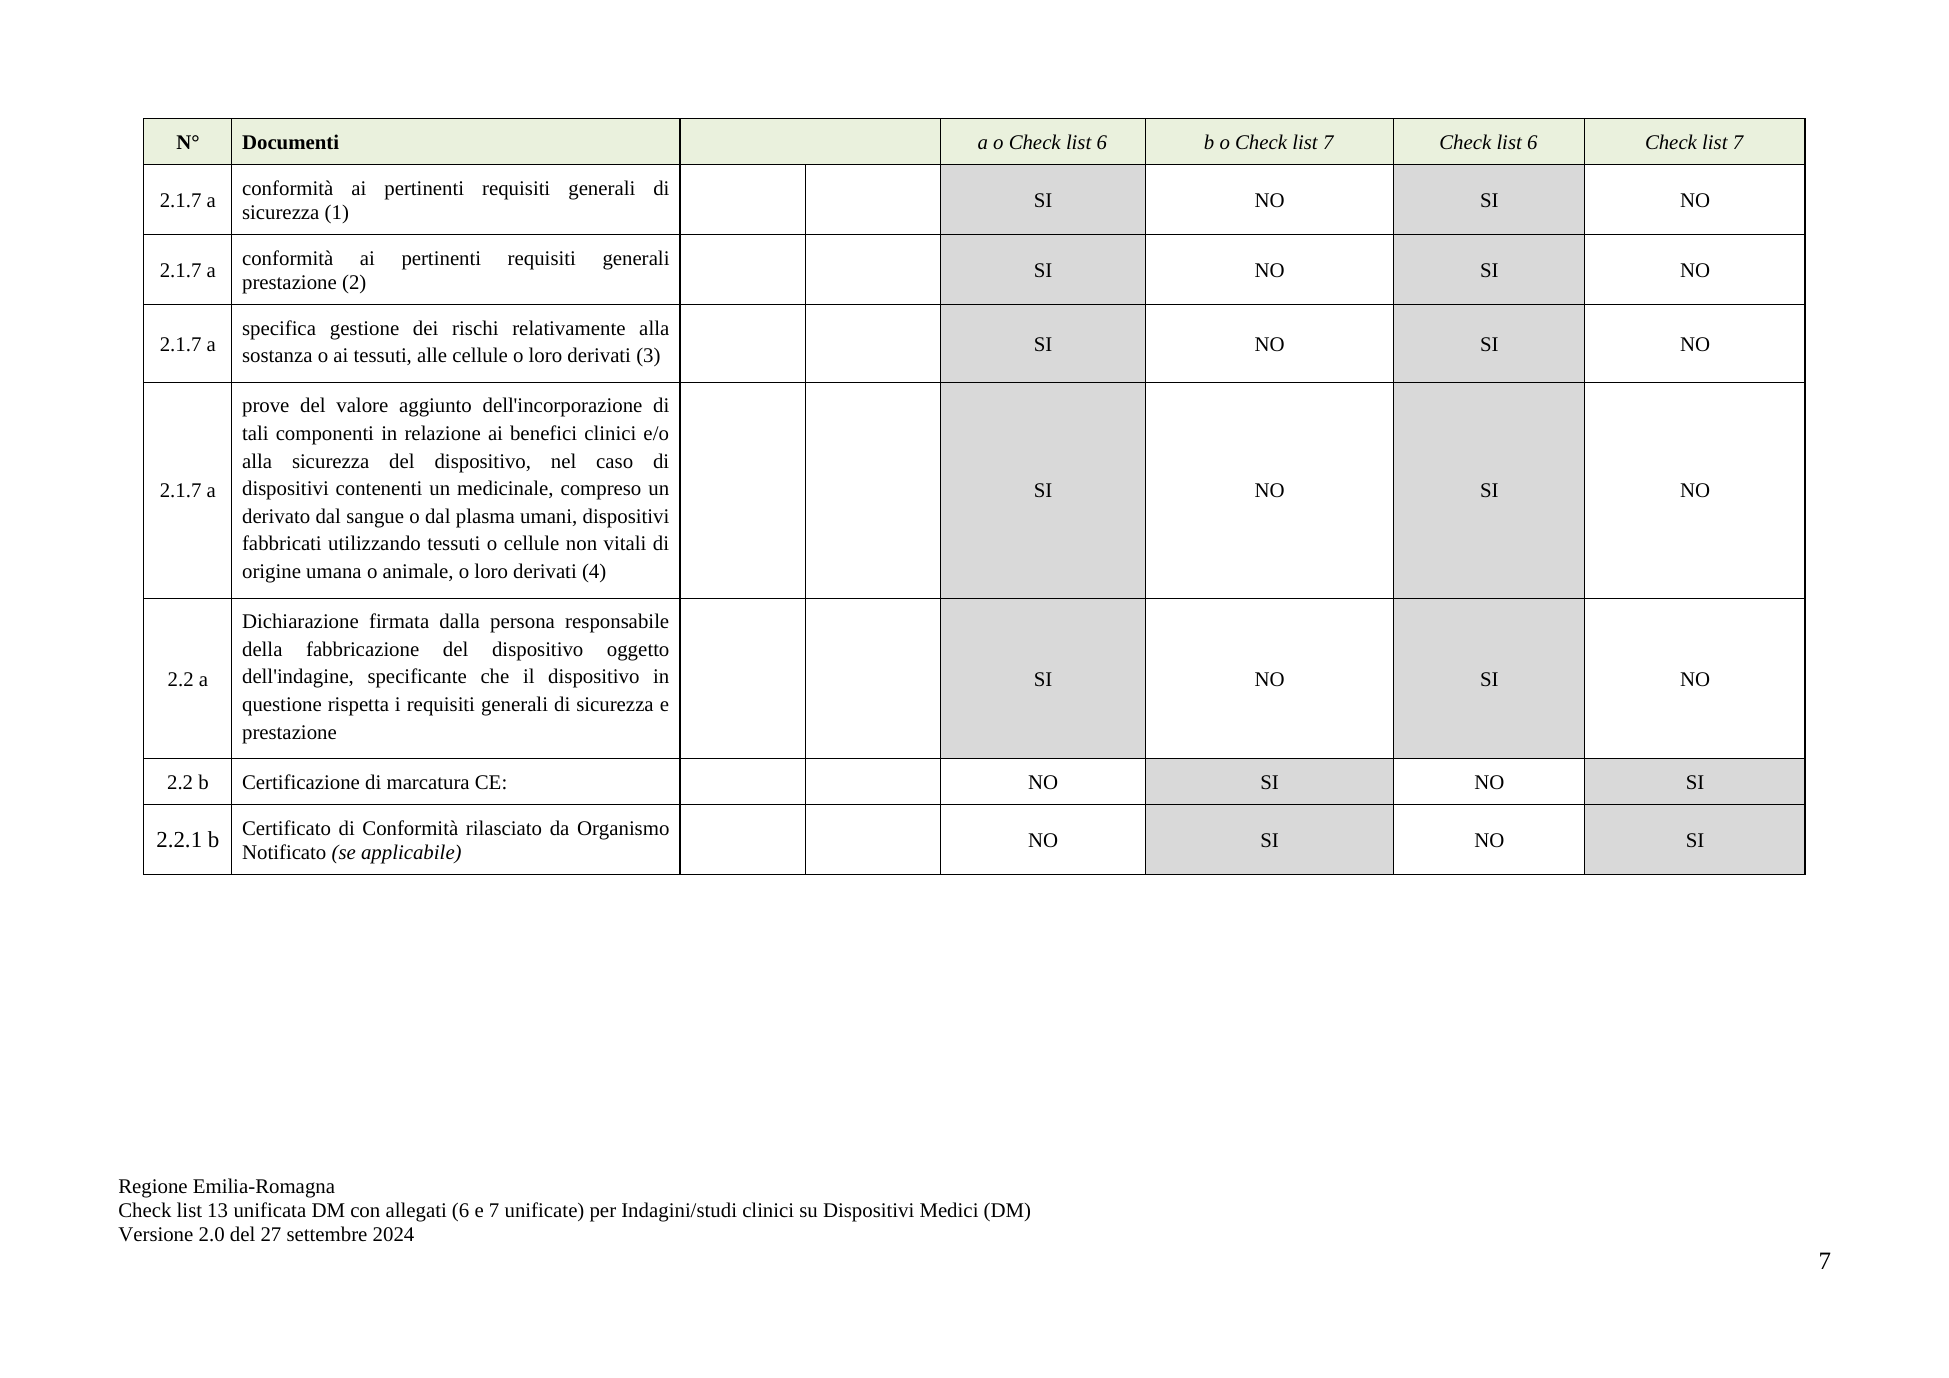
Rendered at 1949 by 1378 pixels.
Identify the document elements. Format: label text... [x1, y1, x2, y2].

table_header Check list 6 [1394, 119, 1584, 164]
table_cell 2.1.7 a [144, 235, 231, 304]
table_cell [681, 235, 805, 304]
table_cell Certificato di Conformità rilasciato da Organismo Notificato (se applicabile) [232, 805, 679, 874]
table_cell [806, 235, 940, 304]
table_cell 2.1.7 a [144, 383, 231, 598]
table_cell SI [1585, 759, 1804, 804]
table_cell NO [1146, 305, 1393, 382]
table_cell SI [1394, 383, 1584, 598]
table_cell [806, 383, 940, 598]
table_cell NO [1146, 235, 1393, 304]
table_cell SI [941, 383, 1145, 598]
table_cell 2.2 b [144, 759, 231, 804]
table_cell prove del valore aggiunto dell'incorporazione di tali componenti in relazione ai benefici clinici e/o alla sicurezza del dispositivo, nel caso di dispositivi contenenti un medicinale, compreso un derivato dal sangue o dal plasma umani, dispositivi fabbricati utilizzando tessuti o cellule non vitali di origine umana o animale, o loro derivati (4) [232, 383, 679, 598]
table_cell SI [1394, 165, 1584, 234]
table_cell SI [1394, 235, 1584, 304]
table_cell [681, 383, 805, 598]
table_cell [806, 805, 940, 874]
table_cell NO [1394, 759, 1584, 804]
table_cell [681, 759, 805, 804]
table_cell [681, 305, 805, 382]
table_cell SI [1394, 599, 1584, 758]
table_cell NO [941, 805, 1145, 874]
table_cell NO [1146, 165, 1393, 234]
table_cell NO [1146, 383, 1393, 598]
table_cell SI [941, 305, 1145, 382]
table_cell SI [1146, 805, 1393, 874]
table_cell SI [941, 165, 1145, 234]
table_header N° [144, 119, 231, 164]
table_cell specifica gestione dei rischi relativamente alla sostanza o ai tessuti, alle cellule o loro derivati (3) [232, 305, 679, 382]
table_cell SI [1146, 759, 1393, 804]
table_cell 2.1.7 a [144, 165, 231, 234]
table_cell conformità ai pertinenti requisiti generali prestazione (2) [232, 235, 679, 304]
table_cell NO [1585, 305, 1804, 382]
table_cell NO [1585, 383, 1804, 598]
table_cell Dichiarazione firmata dalla persona responsabile della fabbricazione del dispositivo oggetto dell'indagine, specificante che il dispositivo in questione rispetta i requisiti generali di sicurezza e prestazione [232, 599, 679, 758]
table_header Documenti [232, 119, 679, 164]
table_cell [806, 599, 940, 758]
table_cell NO [941, 759, 1145, 804]
table_cell [806, 305, 940, 382]
table_header Check list 7 [1585, 119, 1804, 164]
table_cell conformità ai pertinenti requisiti generali di sicurezza (1) [232, 165, 679, 234]
table_cell 2.2 a [144, 599, 231, 758]
table_cell SI [941, 599, 1145, 758]
table_cell NO [1146, 599, 1393, 758]
table_header a o Check list 6 [941, 119, 1145, 164]
table_header b o Check list 7 [1146, 119, 1393, 164]
table_cell SI [941, 235, 1145, 304]
table_cell NO [1585, 599, 1804, 758]
table_cell 2.2.1 b [144, 805, 231, 874]
table_cell SI [1585, 805, 1804, 874]
table_cell [681, 805, 805, 874]
table_cell [806, 165, 940, 234]
table_header [681, 119, 940, 164]
table_cell 2.1.7 a [144, 305, 231, 382]
table_cell [681, 599, 805, 758]
table_cell NO [1585, 165, 1804, 234]
table_cell SI [1394, 305, 1584, 382]
table_cell NO [1585, 235, 1804, 304]
table_cell NO [1394, 805, 1584, 874]
table_cell [681, 165, 805, 234]
table_cell [806, 759, 940, 804]
table_cell Certificazione di marcatura CE: [232, 759, 679, 804]
